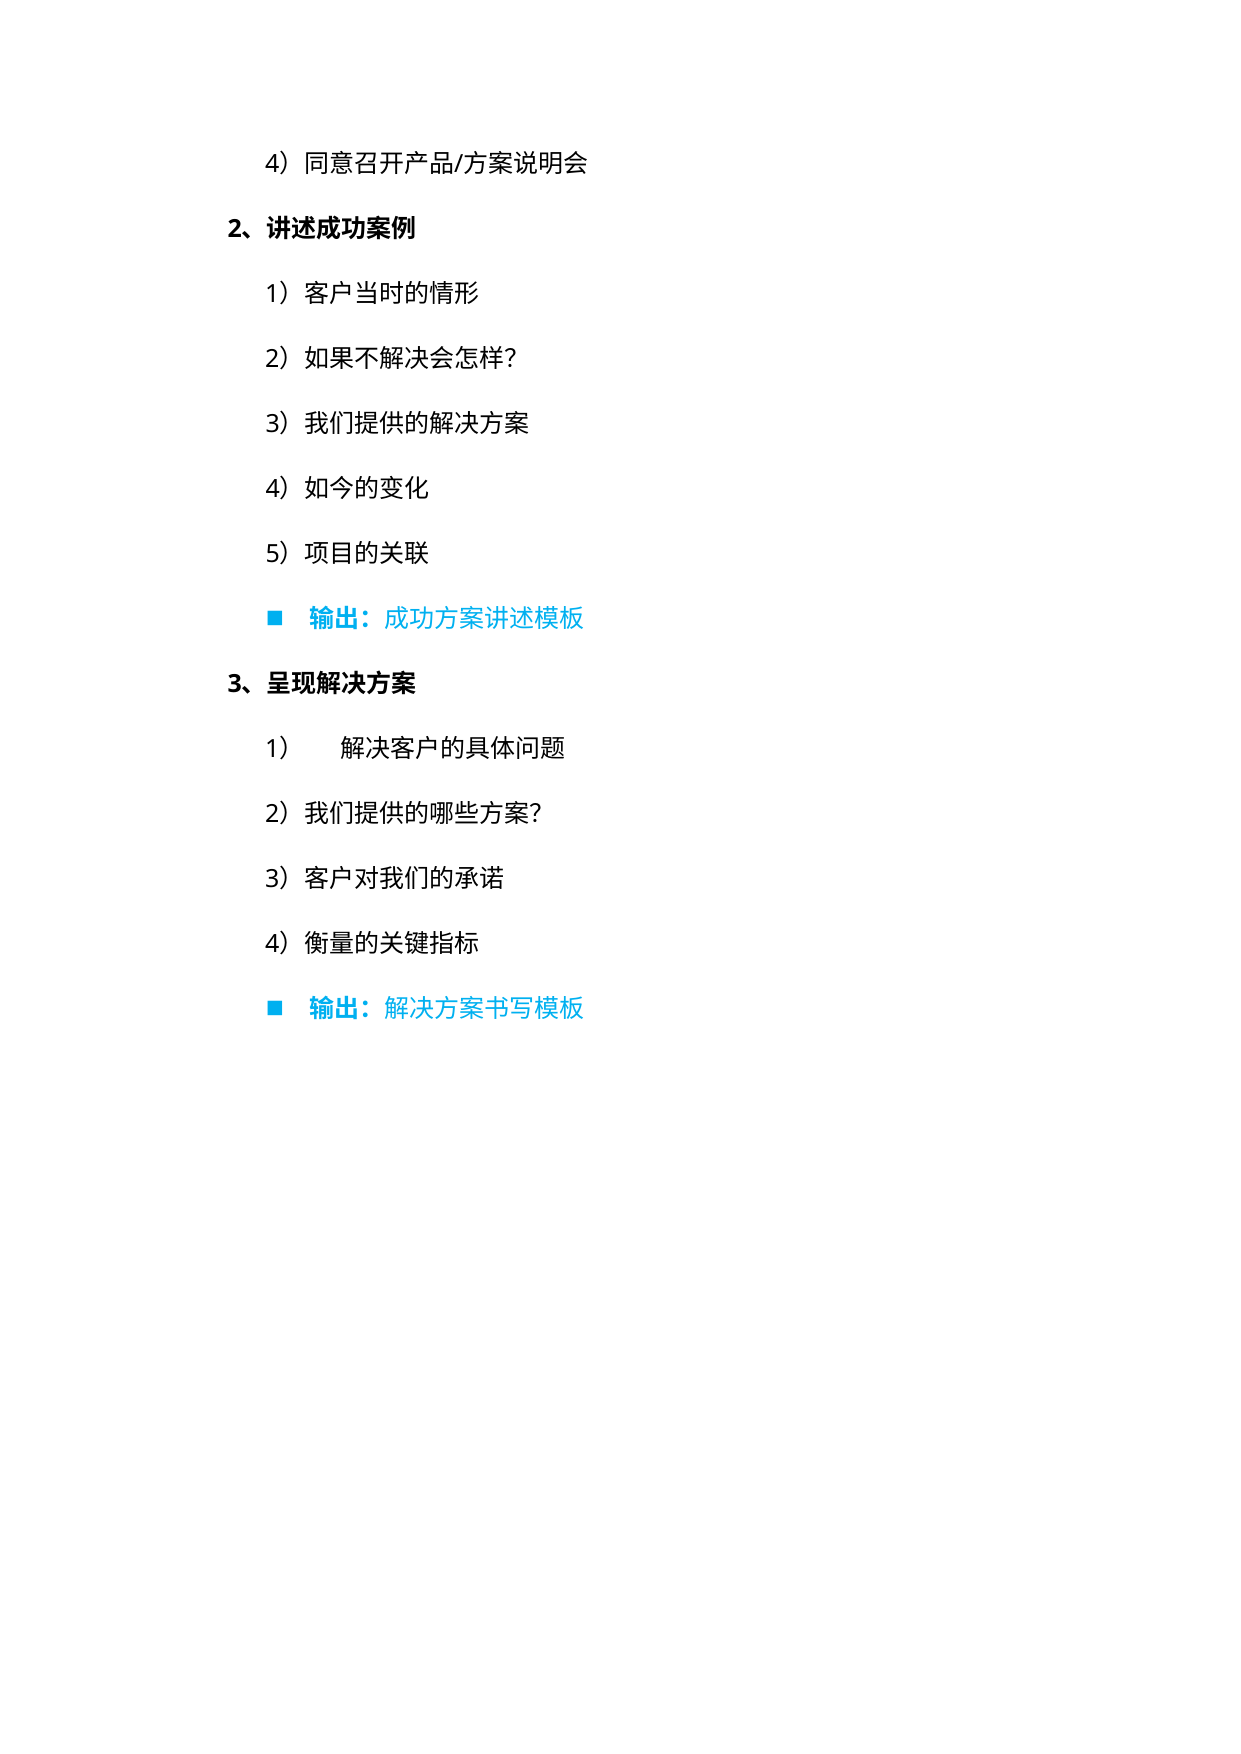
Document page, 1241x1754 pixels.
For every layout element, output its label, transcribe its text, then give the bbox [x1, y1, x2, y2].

text 2、讲述成功案例 [177, 194, 1061, 259]
text 4）如今的变化 [265, 454, 1061, 519]
list 输出：成功方案讲述模板 [265, 584, 1061, 649]
list 输出：解决方案书写模板 [265, 974, 1061, 1039]
text 4）衡量的关键指标 [265, 909, 1061, 974]
text 2）我们提供的哪些方案？ [265, 779, 1061, 844]
list 解决客户的具体问题 [265, 714, 1061, 779]
text 3）客户对我们的承诺 [265, 844, 1061, 909]
text 3）我们提供的解决方案 [265, 389, 1061, 454]
text 5）项目的关联 [265, 519, 1061, 584]
text 3、呈现解决方案 [177, 649, 1063, 714]
text 1）客户当时的情形 [177, 259, 1061, 324]
text 2）如果不解决会怎样？ [177, 324, 1061, 389]
text 4）同意召开产品/方案说明会 [265, 129, 1061, 194]
